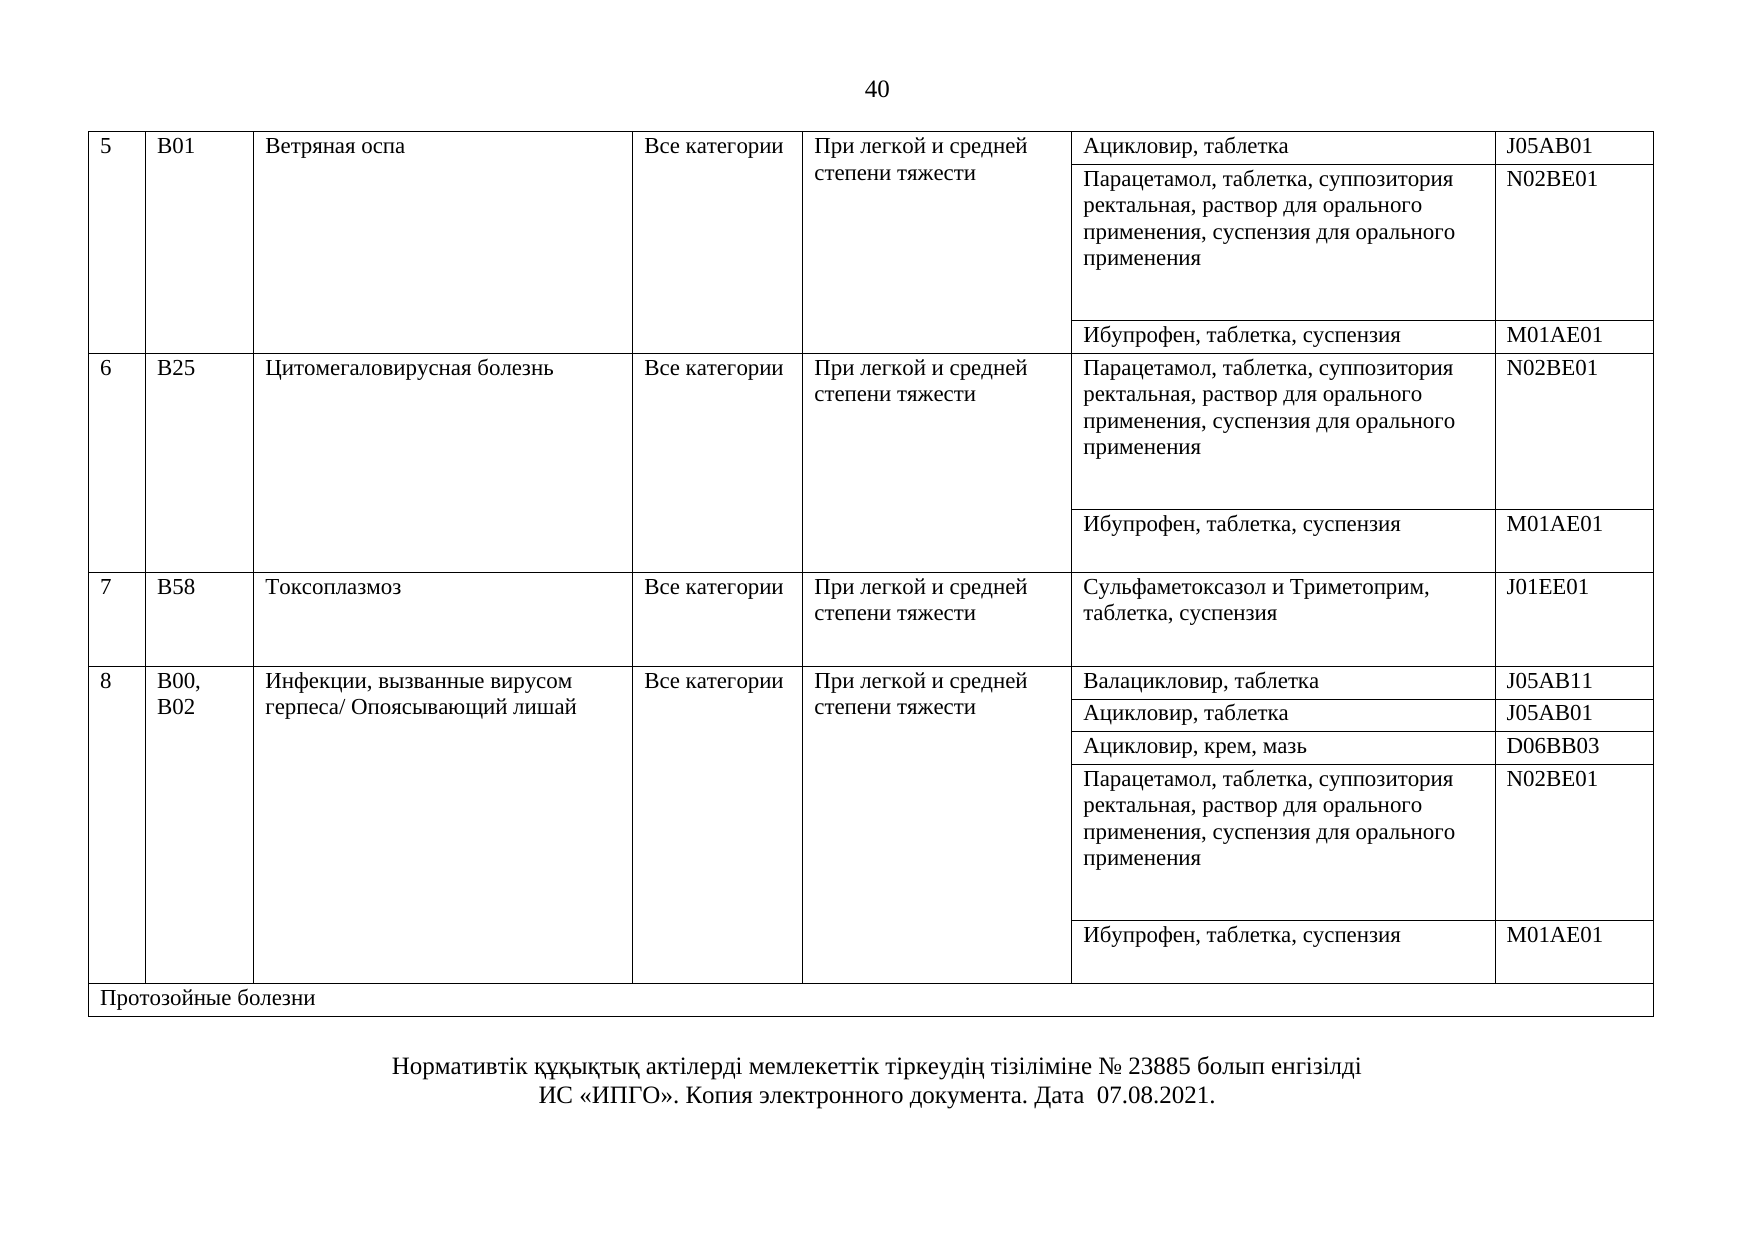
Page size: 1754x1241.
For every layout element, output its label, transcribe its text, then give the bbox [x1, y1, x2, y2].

table_cell B58 [146, 573, 253, 666]
table_cell Все категории [633, 132, 802, 353]
table_cell Инфекции, вызванные вирусом герпеса/ Опоясывающий лишай [254, 667, 632, 983]
table_cell При легкой и средней степени тяжести [803, 573, 1071, 666]
table_cell D06BB03 [1496, 732, 1653, 764]
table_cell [803, 132, 1071, 353]
table_cell Парацетамол, таблетка, суппозитория ректальная, раствор для орального применения, суспензия для орального применения [1072, 354, 1495, 509]
table_cell Ибупрофен, таблетка, суспензия [1072, 921, 1495, 983]
table_cell Ветряная оспа [254, 132, 632, 353]
table_cell Все категории [633, 354, 802, 572]
table_cell 5 [89, 132, 145, 353]
table_cell При легкой и средней степени тяжести [803, 667, 1071, 983]
table_cell J05AB01 [1496, 700, 1653, 731]
table_cell J05AB11 [1496, 667, 1653, 698]
table_cell B01 [146, 132, 253, 353]
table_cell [1072, 165, 1495, 320]
table_cell B00, B02 [146, 667, 253, 983]
table_cell Ибупрофен, таблетка, суспензия [1072, 321, 1495, 353]
table_cell Протозойные болезни [89, 984, 1653, 1016]
table_cell Цитомегаловирусная болезнь [254, 354, 632, 572]
table_cell M01AE01 [1496, 921, 1653, 983]
table_cell Ацикловир, крем, мазь [1072, 732, 1495, 764]
table_cell 7 [89, 573, 145, 666]
table_cell Сульфаметоксазол и Триметоприм, таблетка, суспензия [1072, 573, 1495, 666]
table_cell Ибупрофен, таблетка, суспензия [1072, 510, 1495, 572]
table_cell M01AE01 [1496, 510, 1653, 572]
table_cell Ацикловир, таблетка [1072, 132, 1495, 164]
table_cell При легкой и средней степени тяжести [803, 354, 1071, 572]
table_cell Все категории [633, 573, 802, 666]
table_cell Все категории [633, 667, 802, 983]
table_cell 8 [89, 667, 145, 983]
table_cell Парацетамол, таблетка, суппозитория ректальная, раствор для орального применения, суспензия для орального применения [1072, 765, 1495, 920]
table_cell J05AB01 [1496, 132, 1653, 164]
table_cell Валацикловир, таблетка [1072, 667, 1495, 698]
table_cell Токсоплазмоз [254, 573, 632, 666]
table_cell Ацикловир, таблетка [1072, 700, 1495, 731]
table_cell 6 [89, 354, 145, 572]
table_cell N02BE01 [1496, 165, 1653, 320]
table_cell N02BE01 [1496, 354, 1653, 509]
table_cell J01EE01 [1496, 573, 1653, 666]
table_cell N02BE01 [1496, 765, 1653, 920]
table_cell B25 [146, 354, 253, 572]
table_cell M01AE01 [1496, 321, 1653, 353]
